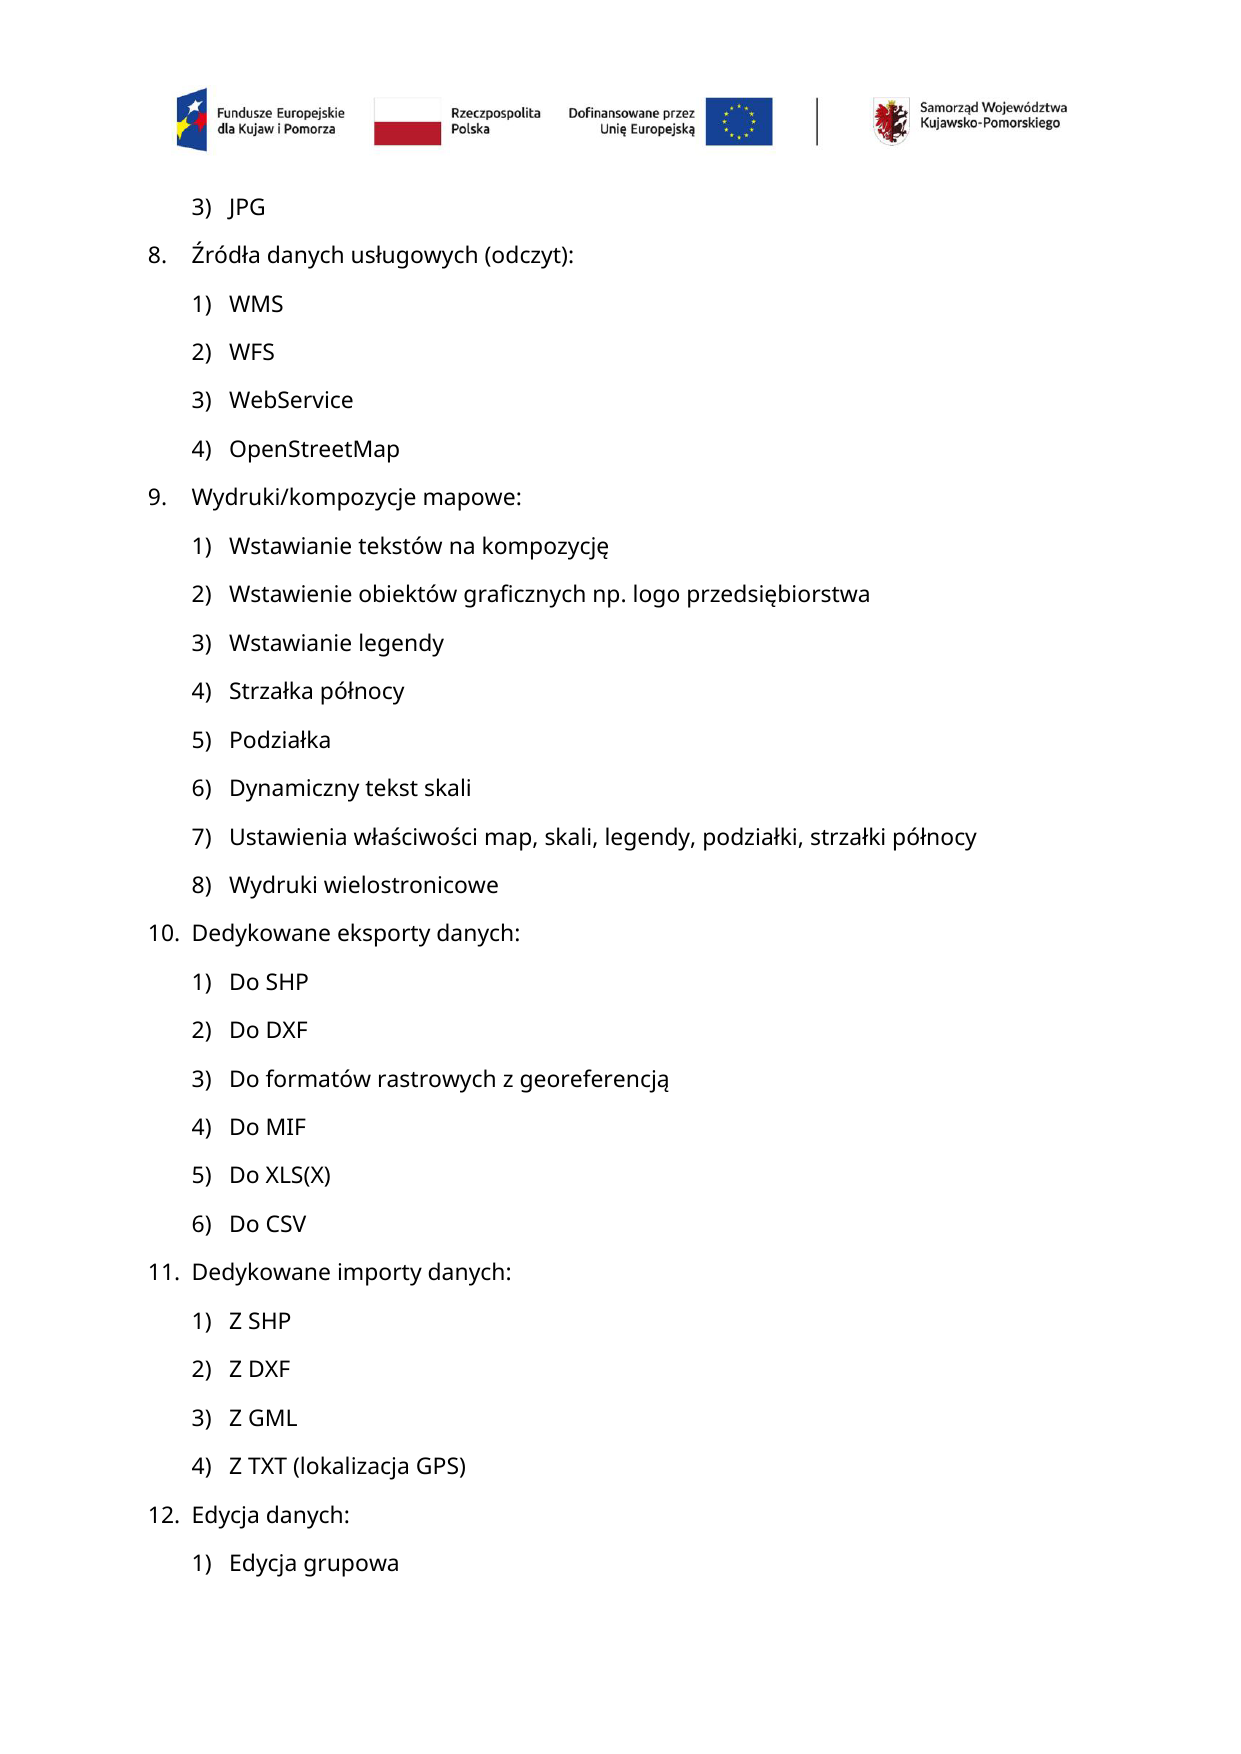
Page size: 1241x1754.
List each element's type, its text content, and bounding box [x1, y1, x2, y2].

list Wstawienie obiektów graficznych np. logo przedsiębiorstwa [191, 578, 1146, 609]
list Do formatów rastrowych z georeferencją [191, 1063, 1146, 1094]
list Do CSV [191, 1208, 1146, 1239]
list WebService [191, 384, 1146, 416]
list Źródła danych usługowych (odczyt): [148, 239, 1146, 270]
list Dedykowane eksporty danych: [148, 917, 1146, 948]
list Strzałka północy [191, 675, 1146, 706]
list Wstawianie legendy [191, 627, 1146, 658]
list Ustawienia właściwości map, skali, legendy, podziałki, strzałki północy [191, 820, 1146, 852]
list Dedykowane importy danych: [148, 1256, 1146, 1288]
list JPG [191, 191, 1146, 222]
list Do DXF [191, 1014, 1146, 1045]
list WFS [191, 336, 1146, 367]
list Z GML [191, 1402, 1146, 1433]
list Wstawianie tekstów na kompozycję [191, 530, 1146, 561]
list Dynamiczny tekst skali [191, 772, 1146, 803]
list WMS [191, 288, 1146, 319]
list Do SHP [191, 966, 1146, 997]
list Wydruki wielostronicowe [191, 869, 1146, 900]
list Do XLS(X) [191, 1159, 1146, 1191]
list OpenStreetMap [191, 433, 1146, 464]
list Wydruki/kompozycje mapowe: [148, 481, 1146, 513]
list Edycja danych: [148, 1498, 1146, 1530]
list Z SHP [191, 1305, 1146, 1336]
list Z TXT (lokalizacja GPS) [191, 1450, 1146, 1481]
list Do MIF [191, 1111, 1146, 1142]
list Edycja grupowa [191, 1547, 1146, 1578]
list Podziałka [191, 723, 1146, 755]
list Z DXF [191, 1353, 1146, 1384]
